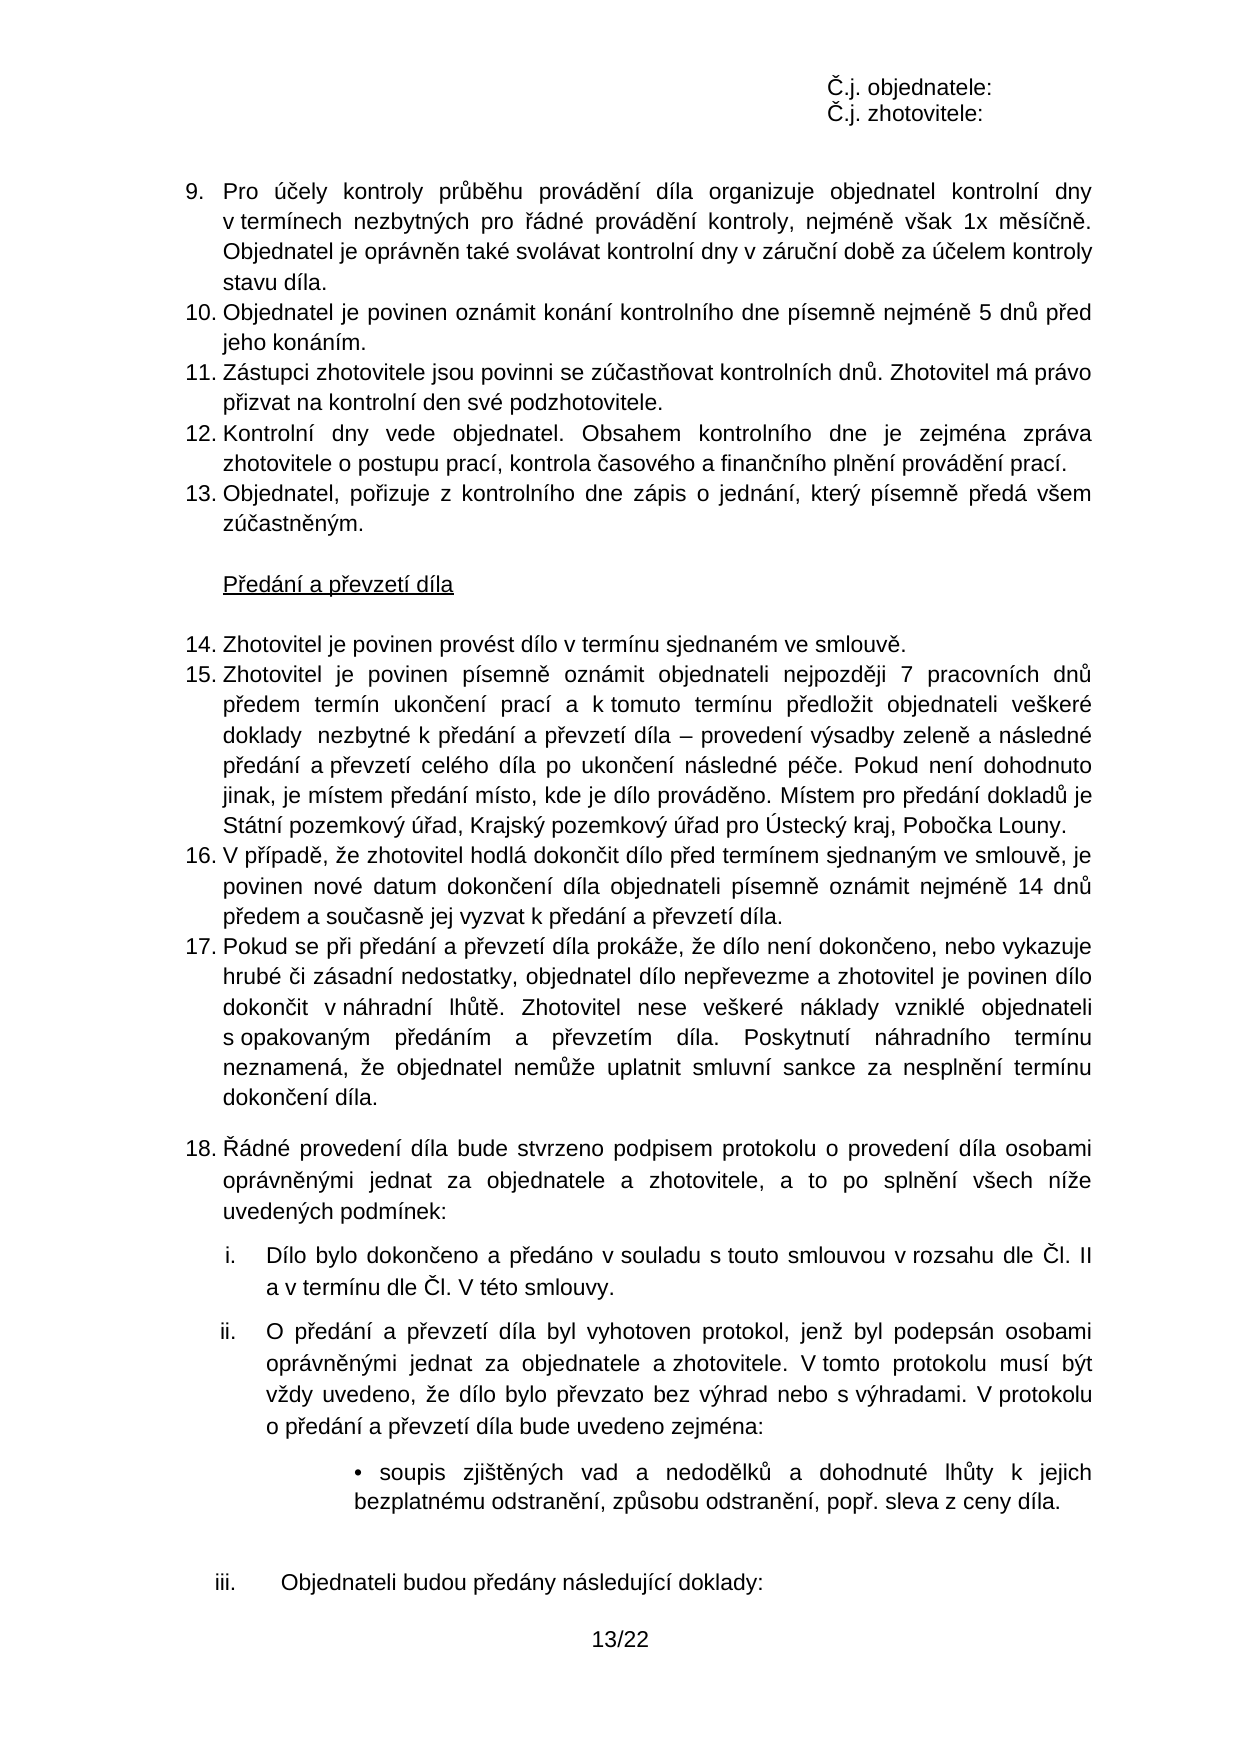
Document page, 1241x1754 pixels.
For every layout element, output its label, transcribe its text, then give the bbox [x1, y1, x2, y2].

list Předání a převzetí díla [223, 571, 1093, 597]
list Zhotovitel je povinen provést dílo v termínu sjednaném ve smlouvě. [185, 631, 1093, 657]
list Pokud se při předání a převzetí díla prokáže, že dílo není dokončeno, nebo vykazuje hrubé či zásadní nedostatky, objednatel dílo nepřevezme a zhotovitel je povinen dílo dokončit v náhradní lhůtě. Zhotovitel nese veškeré náklady vzniklé objednateli s opakovaným předáním a převzetím díla. Poskytnutí náhradního termínu neznamená, že objednatel nemůže uplatnit smluvní sankce za nesplnění termínu dokončení díla. [185, 933, 1093, 1110]
list Zástupci zhotovitele jsou povinni se zúčastňovat kontrolních dnů. Zhotovitel má právo přizvat na kontrolní den své podzhotovitele. [185, 359, 1093, 416]
list Řádné provedení díla bude stvrzeno podpisem protokolu o provedení díla osobami oprávněnými jednat za objednatele a zhotovitele, a to po splnění všech níže uvedených podmínek: [185, 1135, 1093, 1224]
list Dílo bylo dokončeno a předáno v souladu s touto smlouvou v rozsahu dle Čl. II a v termínu dle Čl. V této smlouvy. [236, 1242, 1093, 1300]
list Zhotovitel je povinen písemně oznámit objednateli nejpozději 7 pracovních dnů předem termín ukončení prací a k tomuto termínu předložit objednateli veškeré doklady nezbytné k předání a převzetí díla – provedení výsadby zeleně a následné předání a převzetí celého díla po ukončení následné péče. Pokud není dohodnuto jinak, je místem předání místo, kde je dílo prováděno. Místem pro předání dokladů je Státní pozemkový úřad, Krajský pozemkový úřad pro Ústecký kraj, Pobočka Louny. [185, 661, 1093, 838]
text • soupis zjištěných vad a nedodělků a dohodnuté lhůty k jejich bezplatnému odstranění, způsobu odstranění, popř. sleva z ceny díla. [354, 1457, 1093, 1515]
list Objednatel je povinen oznámit konání kontrolního dne písemně nejméně 5 dnů před jeho konáním. [185, 299, 1093, 355]
list Kontrolní dny vede objednatel. Obsahem kontrolního dne je zejména zpráva zhotovitele o postupu prací, kontrola časového a finančního plnění provádění prací. [185, 419, 1093, 476]
list V případě, že zhotovitel hodlá dokončit dílo před termínem sjednaným ve smlouvě, je povinen nové datum dokončení díla objednateli písemně oznámit nejméně 14 dnů předem a současně jej vyzvat k předání a převzetí díla. [185, 842, 1093, 929]
list Objednatel, pořizuje z kontrolního dne zápis o jednání, který písemně předá všem zúčastněným. [185, 480, 1093, 536]
list Objednateli budou předány následující doklady: [236, 1569, 1093, 1596]
list O předání a převzetí díla byl vyhotoven protokol, jenž byl podepsán osobami oprávněnými jednat za objednatele a zhotovitele. V tomto protokolu musí být vždy uvedeno, že dílo bylo převzato bez výhrad nebo s výhradami. V protokolu o předání a převzetí díla bude uvedeno zejména: [236, 1318, 1093, 1439]
list Pro účely kontroly průběhu provádění díla organizuje objednatel kontrolní dny v termínech nezbytných pro řádné provádění kontroly, nejméně však 1x měsíčně. Objednatel je oprávněn také svolávat kontrolní dny v záruční době za účelem kontroly stavu díla. [185, 178, 1093, 295]
